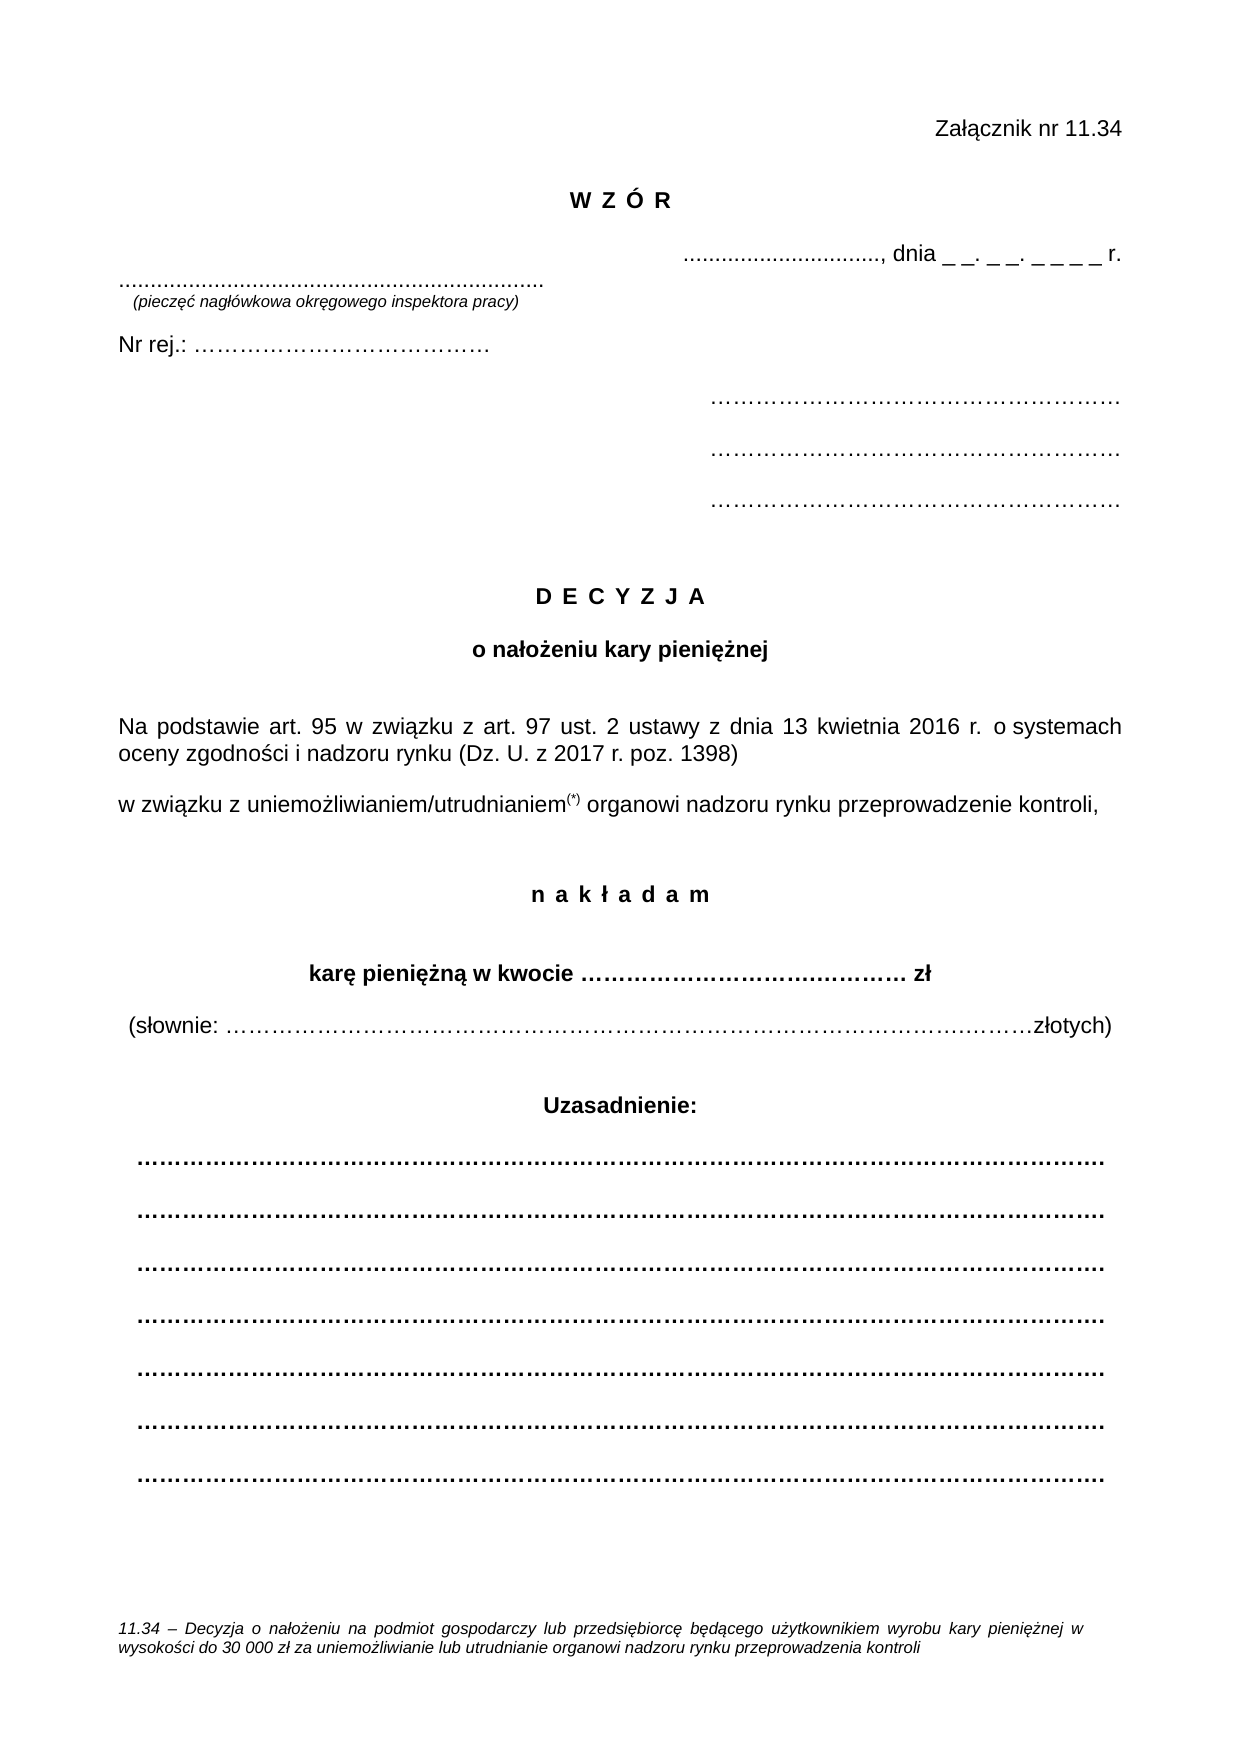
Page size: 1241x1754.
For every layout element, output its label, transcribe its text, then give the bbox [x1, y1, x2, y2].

text ……………………………………………… [118, 486, 1122, 512]
text o nałożeniu kary pieniężnej [118, 636, 1122, 662]
text ..............................., dnia _ _. _ _. _ _ _ _ r. [118, 239, 1122, 266]
text Nr rej.: ………………………………… [118, 331, 1122, 357]
text (słownie: …………………………………………………………………………………….………złotych) [118, 1012, 1122, 1039]
text Uzasadnienie: [118, 1092, 1122, 1118]
text Załącznik nr 11.34 [118, 115, 1122, 141]
text ……………………………………………… [118, 435, 1122, 461]
text WZÓR [118, 187, 1122, 213]
text ………………………………………………………………………………………………………………. [118, 1144, 1122, 1171]
text karę pieniężną w kwocie ………………………….………… zł [118, 960, 1122, 986]
text ……………………………………………… [118, 383, 1122, 410]
text ………………………………………………………………………………………………………………. [118, 1461, 1122, 1487]
text ………………………………………………………………………………………………………………. [118, 1250, 1122, 1276]
text ………………………………………………………………………………………………………………. [118, 1197, 1122, 1223]
text ………………………………………………………………………………………………………………. [118, 1408, 1122, 1434]
text (pieczęć nagłówkowa okręgowego inspektora pracy) [118, 292, 1122, 311]
text nakładam [118, 881, 1122, 907]
text ................................................................... [118, 266, 1122, 292]
text ………………………………………………………………………………………………………………. [118, 1355, 1122, 1381]
text Na podstawie art. 95 w związku z art. 97 ust. 2 ustawy z dnia 13 kwietnia 2016 r. o systemach oceny zgodności i nadzoru rynku (Dz. U. z 2017 r. poz. 1398) [118, 713, 1122, 766]
text DECYZJA [118, 583, 1122, 609]
text w związku z uniemożliwianiem/utrudnianiem(*) organowi nadzoru rynku przeprowadzenie kontroli, [118, 791, 1122, 817]
text ………………………………………………………………………………………………………………. [118, 1302, 1122, 1329]
